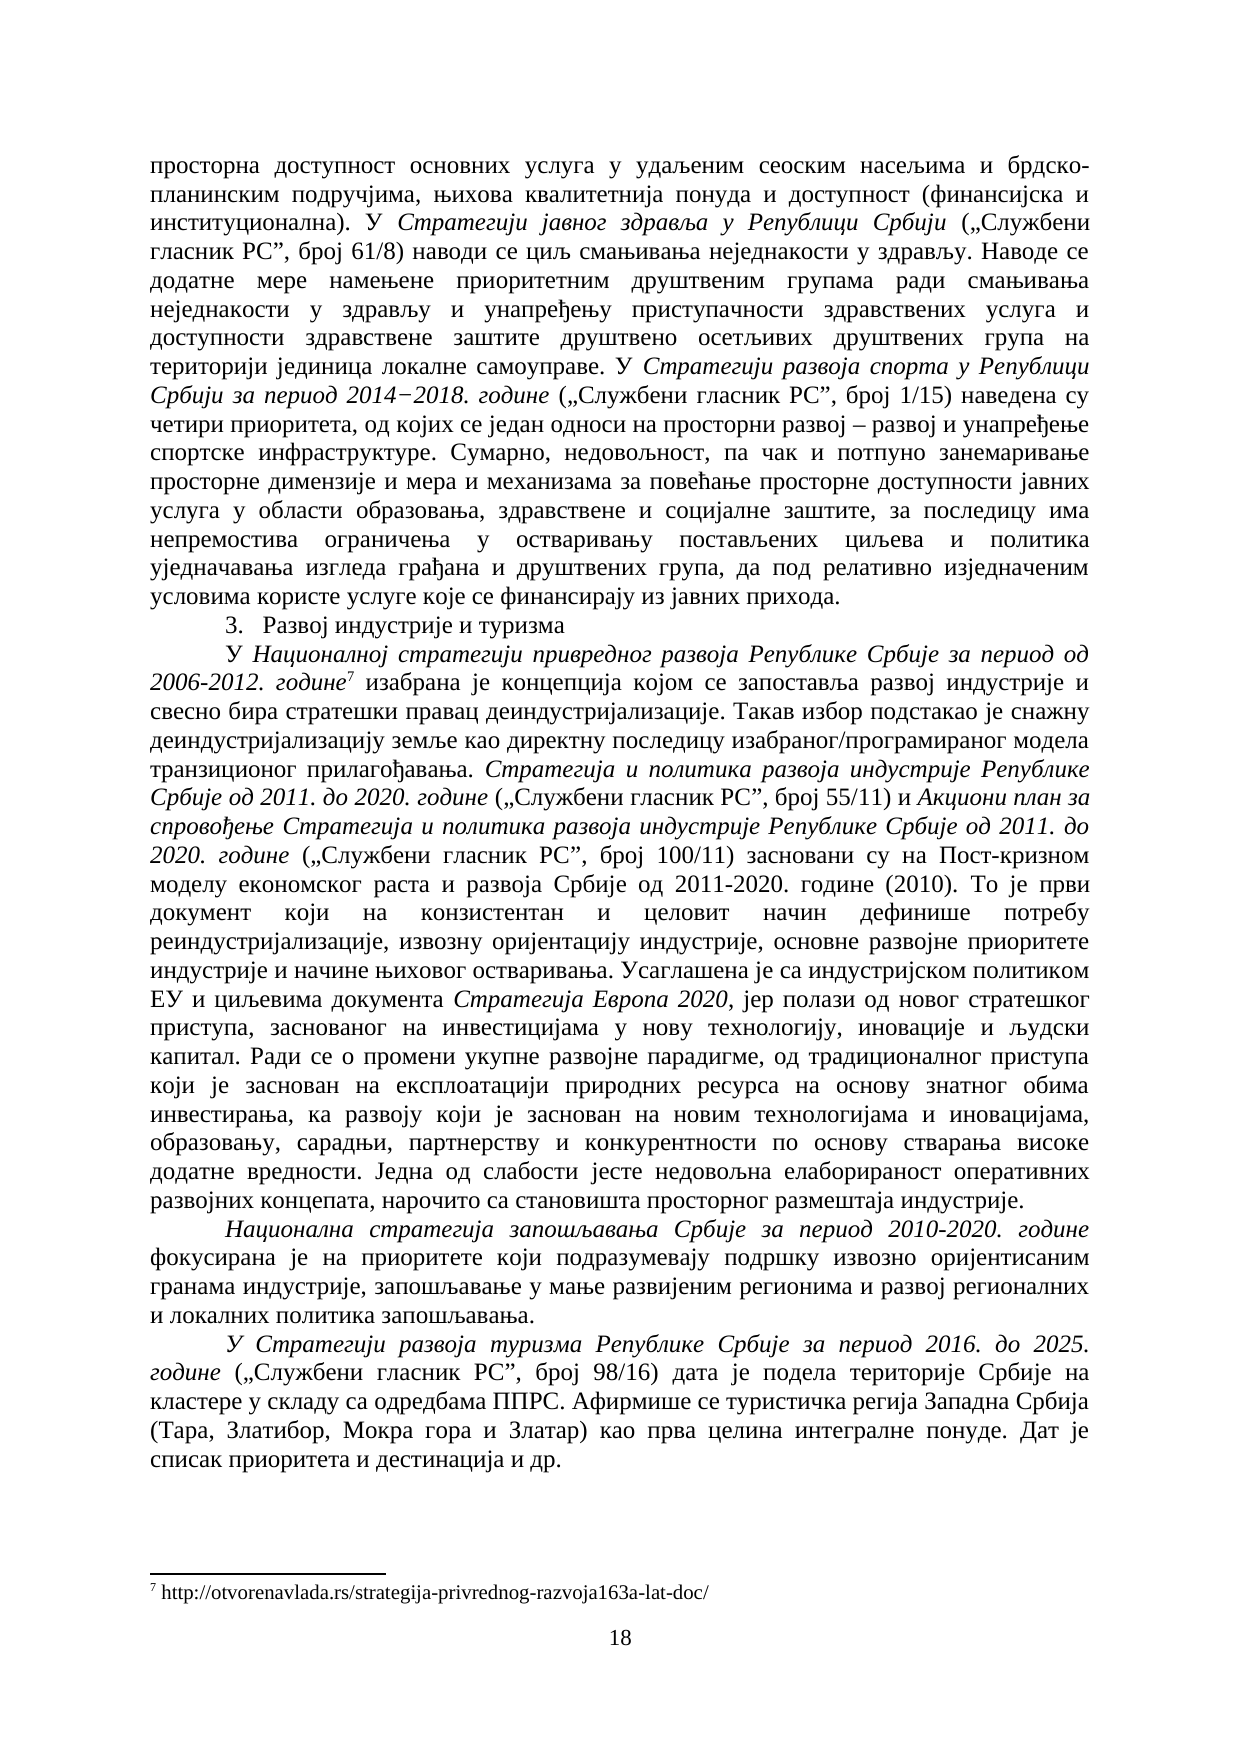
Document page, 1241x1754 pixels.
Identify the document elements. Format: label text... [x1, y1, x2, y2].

text У Стратегији развоја туризма Републике Србије за период 2016. до 2025. године („Службени гласник РС”, број 98/16) дата је подела територије Србије на кластере у складу са одредбама ППРС. Афирмише се туристичка регија Западна Србија (Тара, Златибор, Мокра гора и Златар) као прва целина интегралне понуде. Дат је списак приоритета и дестинација и др. [150, 1329, 1090, 1472]
text Национална стратегија запошљавања Србије за период 2010-2020. године фокусирана је на приоритете који подразумевају подршку извозно оријентисаним гранама индустрије, запошљавање у мање развијеним регионима и развој регионалних и локалних политика запошљавања. [150, 1214, 1090, 1329]
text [150, 150, 1090, 610]
list Развој индустрије и туризма [225, 610, 1090, 639]
text У Националној стратегији привредног развоја Републике Србије за период од 2006-2012. године изабрана је концепција којом се запоставља развој индустрије и свесно бира стратешки правац деиндустријализације. Такав избор подстакао је снажну деиндустријализацију земље као директну последицу изабраног/програмираног модела транзиционог прилагођавања. Стратегија и политика развоја индустрије Републике Србије од 2011. до 2020. године („Службени гласник РС”, број 55/11) и Акциони план за спровођење Стратегија и политика развоја индустрије Републике Србије од 2011. до 2020. године („Службени гласник РС”, број 100/11) засновани су на Пост-кризном моделу економског раста и развоја Србије од 2011-2020. године (2010). То је први документ који на конзистентан и целовит начин дефинише потребу реиндустријализације, извозну оријентацију индустрије, основне развојне приоритете индустрије и начине њиховог остваривања. Усаглашена је са индустријском политиком ЕУ и циљевима документа Стратегија Европа 2020, јер полази од новог стратешког приступа, заснованог на инвестицијама у нову технологију, иновације и људски капитал. Ради се о промени укупне развојне парадигме, од традиционалног приступа који је заснован на експлоатацији природних ресурса на основу знатног обима инвестирања, ка развоју који је заснован на новим технологијама и иновацијама, образовању, сарадњи, партнерству и конкурентности по основу стварања високе додатне вредности. Једна од слабости јесте недовољна елаборираност оперативних развојних концепата, нарочито са становишта просторног размештаја индустрије. [150, 639, 1090, 1214]
